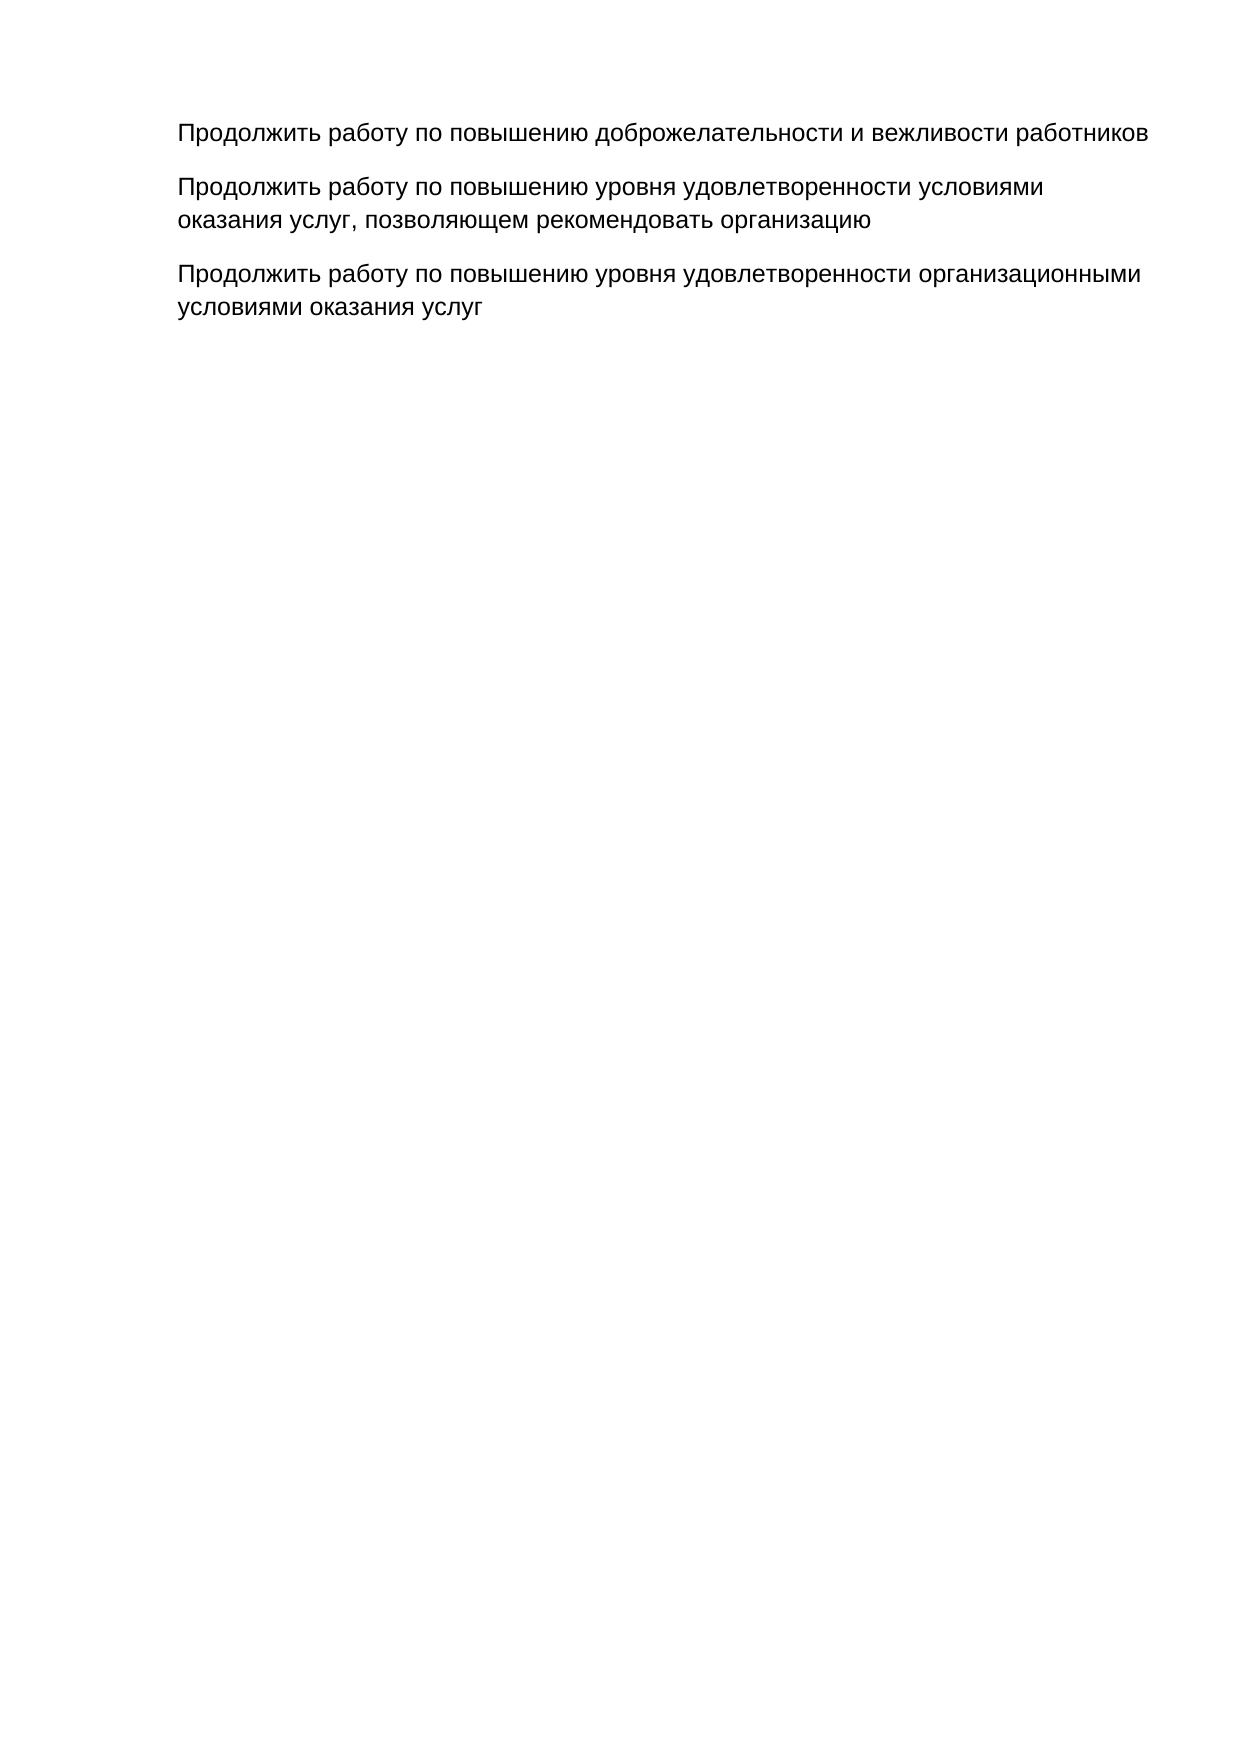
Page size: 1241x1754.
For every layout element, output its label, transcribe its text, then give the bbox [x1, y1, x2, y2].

text Продолжить работу по повышению доброжелательности и вежливости работников [177, 118, 1152, 147]
text Продолжить работу по повышению уровня удовлетворенности организационными условиями оказания услуг [177, 259, 1152, 321]
text Продолжить работу по повышению уровня удовлетворенности условиями оказания услуг, позволяющем рекомендовать организацию [177, 172, 1152, 234]
